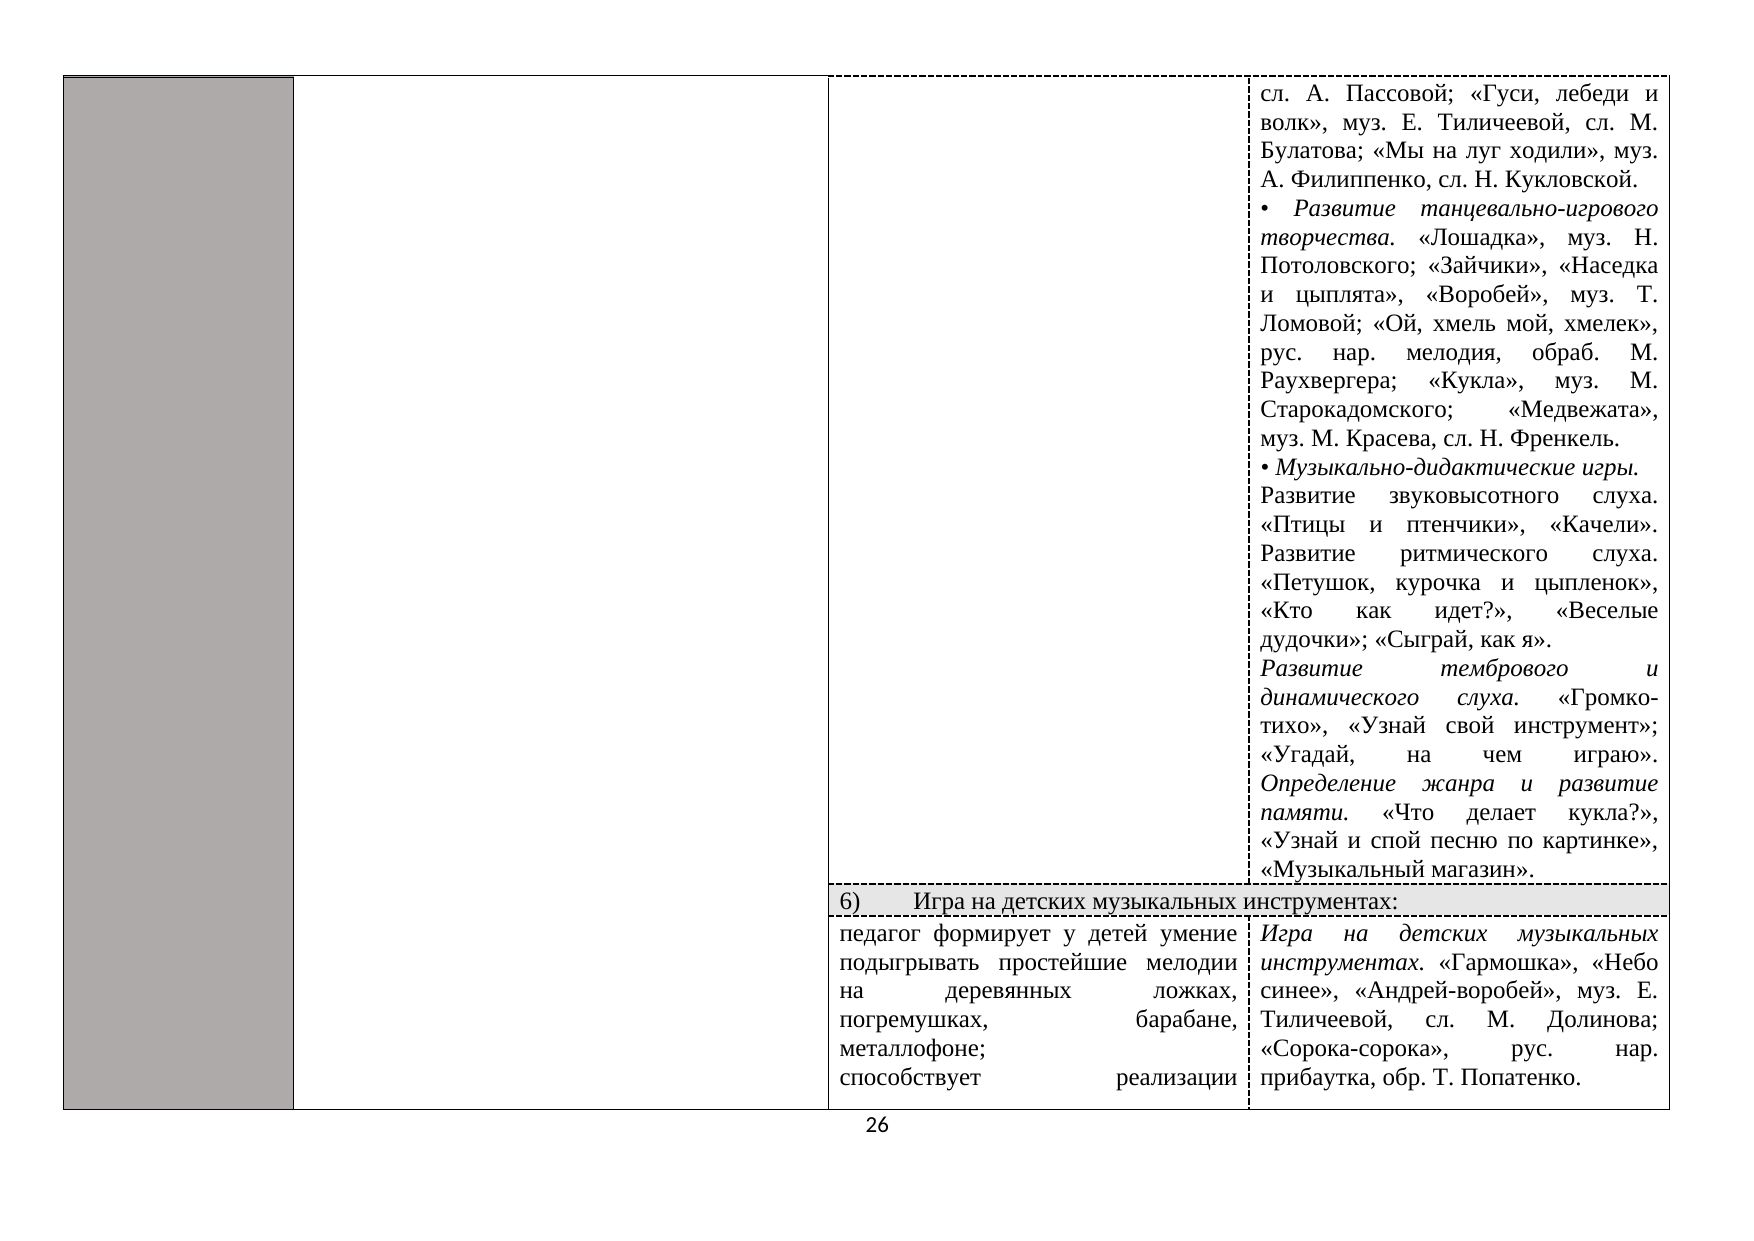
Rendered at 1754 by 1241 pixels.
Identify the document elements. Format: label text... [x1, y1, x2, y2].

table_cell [1249, 915, 1669, 1109]
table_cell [1249, 75, 1669, 883]
table_cell 6) Игра на детских музыкальных инструментах: [829, 883, 1669, 915]
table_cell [829, 915, 1249, 1109]
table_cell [828, 75, 1249, 883]
